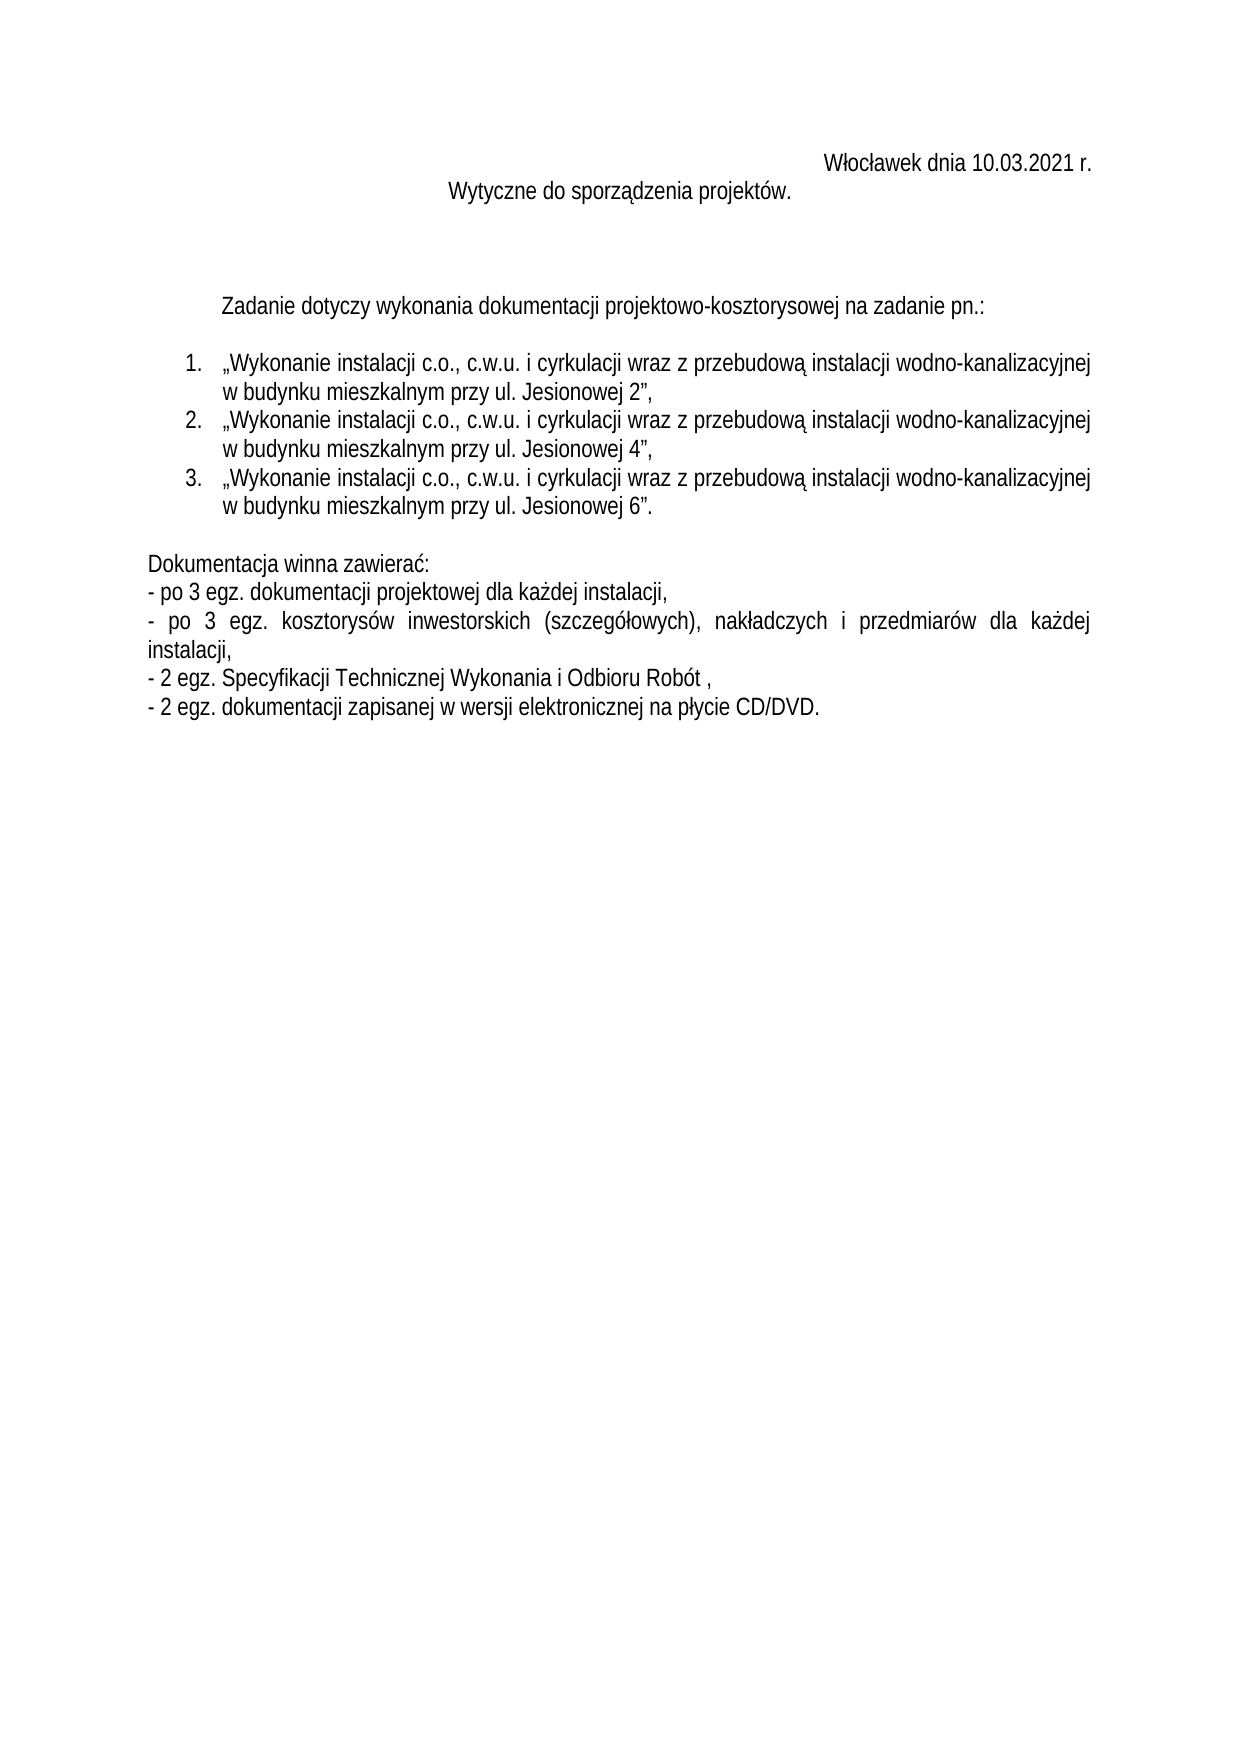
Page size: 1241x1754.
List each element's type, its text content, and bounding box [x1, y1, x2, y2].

text Dokumentacja winna zawierać: [148, 549, 1093, 577]
text - po 3 egz. kosztorysów inwestorskich (szczegółowych), nakładczych i przedmiarów dla każdej instalacji, [148, 606, 1093, 663]
list „Wykonanie instalacji c.o., c.w.u. i cyrkulacji wraz z przebudową instalacji wodno-kanalizacyjnej w budynku mieszkalnym przy ul. Jesionowej 6”. [185, 463, 1093, 520]
text Zadanie dotyczy wykonania dokumentacji projektowo-kosztorysowej na zadanie pn.: [148, 291, 1093, 319]
text - 2 egz. dokumentacji zapisanej w wersji elektronicznej na płycie CD/DVD. [148, 692, 1093, 721]
text - po 3 egz. dokumentacji projektowej dla każdej instalacji, [148, 577, 1093, 606]
text - 2 egz. Specyfikacji Technicznej Wykonania i Odbioru Robót , [148, 663, 1093, 692]
list „Wykonanie instalacji c.o., c.w.u. i cyrkulacji wraz z przebudową instalacji wodno-kanalizacyjnej w budynku mieszkalnym przy ul. Jesionowej 4”, [185, 405, 1093, 463]
list „Wykonanie instalacji c.o., c.w.u. i cyrkulacji wraz z przebudową instalacji wodno-kanalizacyjnej w budynku mieszkalnym przy ul. Jesionowej 2”, [185, 348, 1093, 405]
text Wytyczne do sporządzenia projektów. [148, 176, 1093, 205]
text Włocławek dnia 10.03.2021 r. [148, 148, 1093, 176]
